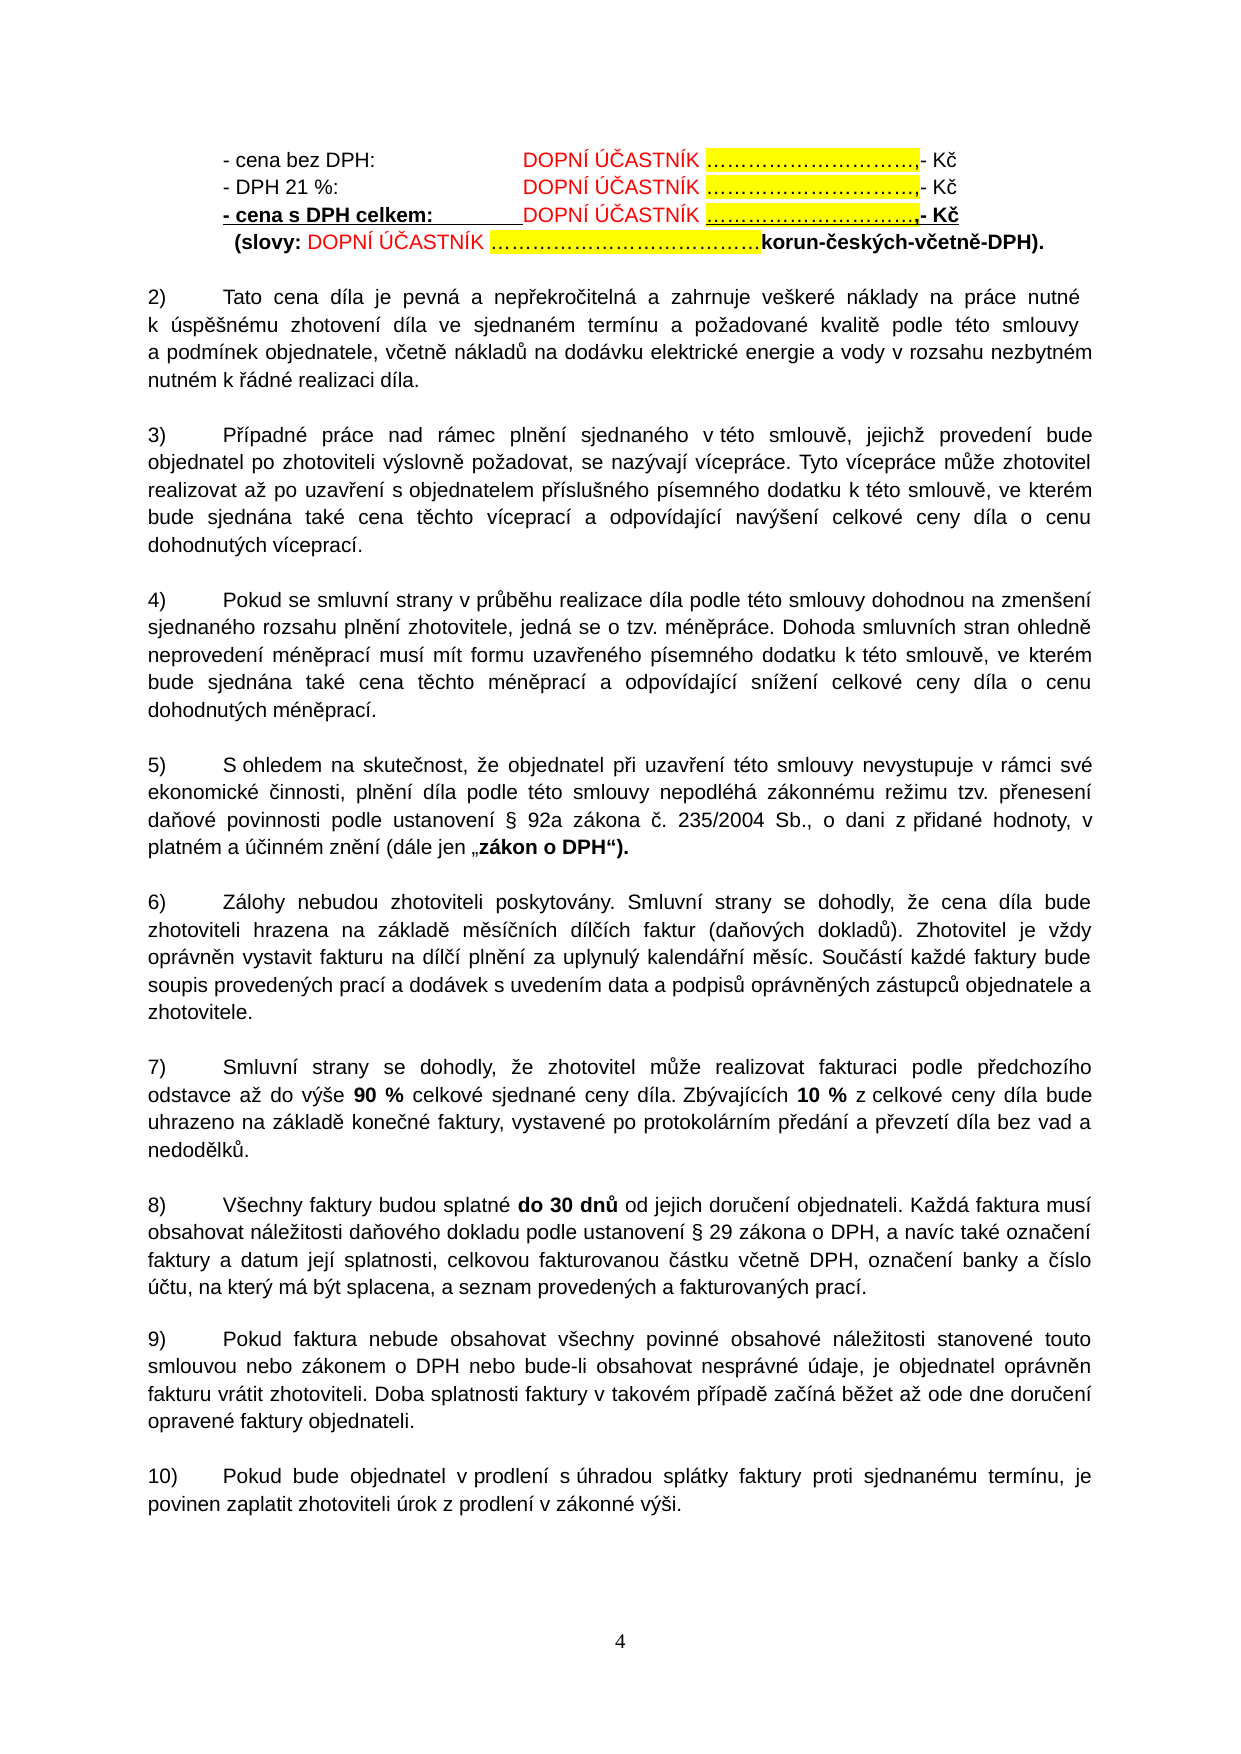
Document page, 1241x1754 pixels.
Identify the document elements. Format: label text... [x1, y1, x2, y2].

list Případné práce nad rámec plnění sjednaného v této smlouvě, jejichž provedení bude objednatel po zhotoviteli výslovně požadovat, se nazývají vícepráce. Tyto vícepráce může zhotovitel realizovat až po uzavření s objednatelem příslušného písemného dodatku k této smlouvě, ve kterém bude sjednána také cena těchto víceprací a odpovídající navýšení celkové ceny díla o cenu dohodnutých víceprací. [148, 423, 1093, 557]
text - cena s DPH celkem: DOPNÍ ÚČASTNÍK …………………………,- Kč [920, 203, 1093, 227]
list Všechny faktury budou splatné do 30 dnů od jejich doručení objednateli. Každá faktura musí obsahovat náležitosti daňového dokladu podle ustanovení § 29 zákona o DPH, a navíc také označení faktury a datum její splatnosti, celkovou fakturovanou částku včetně DPH, označení banky a číslo účtu, na který má být splacena, a seznam provedených a fakturovaných prací. [148, 1193, 1093, 1299]
text - DPH 21 %: DOPNÍ ÚČASTNÍK …………………………,- Kč [920, 175, 1093, 199]
list Pokud faktura nebude obsahovat všechny povinné obsahové náležitosti stanovené touto smlouvou nebo zákonem o DPH nebo bude-li obsahovat nesprávné údaje, je objednatel oprávněn fakturu vrátit zhotoviteli. Doba splatnosti faktury v takovém případě začíná běžet až ode dne doručení opravené faktury objednateli. [148, 1327, 1093, 1433]
list S ohledem na skutečnost, že objednatel při uzavření této smlouvy nevystupuje v rámci své ekonomické činnosti, plnění díla podle této smlouvy nepodléhá zákonnému režimu tzv. přenesení daňové povinnosti podle ustanovení § 92a zákona č. 235/2004 Sb., o dani z přidané hodnoty, v platném a účinném znění (dále jen „zákon o DPH“). [148, 753, 1093, 859]
text - cena bez DPH: DOPNÍ ÚČASTNÍK …………………………,- Kč [920, 148, 1093, 172]
list Pokud bude objednatel v prodlení s úhradou splátky faktury proti sjednanému termínu, je povinen zaplatit zhotoviteli úrok z prodlení v zákonné výši. [148, 1464, 1093, 1516]
text - cena bez DPH: DOPNÍ ÚČASTNÍK …………………………,- Kč [148, 148, 706, 172]
list Zálohy nebudou zhotoviteli poskytovány. Smluvní strany se dohodly, že cena díla bude zhotoviteli hrazena na základě měsíčních dílčích faktur (daňových dokladů). Zhotovitel je vždy oprávněn vystavit fakturu na dílčí plnění za uplynulý kalendářní měsíc. Součástí každé faktury bude soupis provedených prací a dodávek s uvedením data a podpisů oprávněných zástupců objednatele a zhotovitele. [148, 890, 1093, 1024]
list Tato cena díla je pevná a nepřekročitelná a zahrnuje veškeré náklady na práce nutné k úspěšnému zhotovení díla ve sjednaném termínu a požadované kvalitě podle této smlouvy a podmínek objednatele, včetně nákladů na dodávku elektrické energie a vody v rozsahu nezbytném nutném k řádné realizaci díla. [148, 285, 1093, 392]
text - cena s DPH celkem: DOPNÍ ÚČASTNÍK …………………………,- Kč [148, 203, 706, 227]
list Pokud se smluvní strany v průběhu realizace díla podle této smlouvy dohodnou na zmenšení sjednaného rozsahu plnění zhotovitele, jedná se o tzv. méněpráce. Dohoda smluvních stran ohledně neprovedení méněprací musí mít formu uzavřeného písemného dodatku k této smlouvě, ve kterém bude sjednána také cena těchto méněprací a odpovídající snížení celkové ceny díla o cenu dohodnutých méněprací. [148, 588, 1093, 722]
text (slovy: DOPNÍ ÚČASTNÍK …………………………………korun-českých-včetně-DPH). [761, 230, 1093, 254]
list Smluvní strany se dohodly, že zhotovitel může realizovat fakturaci podle předchozího odstavce až do výše 90 % celkové sjednané ceny díla. Zbývajících 10 % z celkové ceny díla bude uhrazeno na základě konečné faktury, vystavené po protokolárním předání a převzetí díla bez vad a nedodělků. [148, 1055, 1093, 1162]
text - DPH 21 %: DOPNÍ ÚČASTNÍK …………………………,- Kč [148, 175, 706, 199]
text (slovy: DOPNÍ ÚČASTNÍK …………………………………korun-českých-včetně-DPH). [148, 230, 490, 254]
